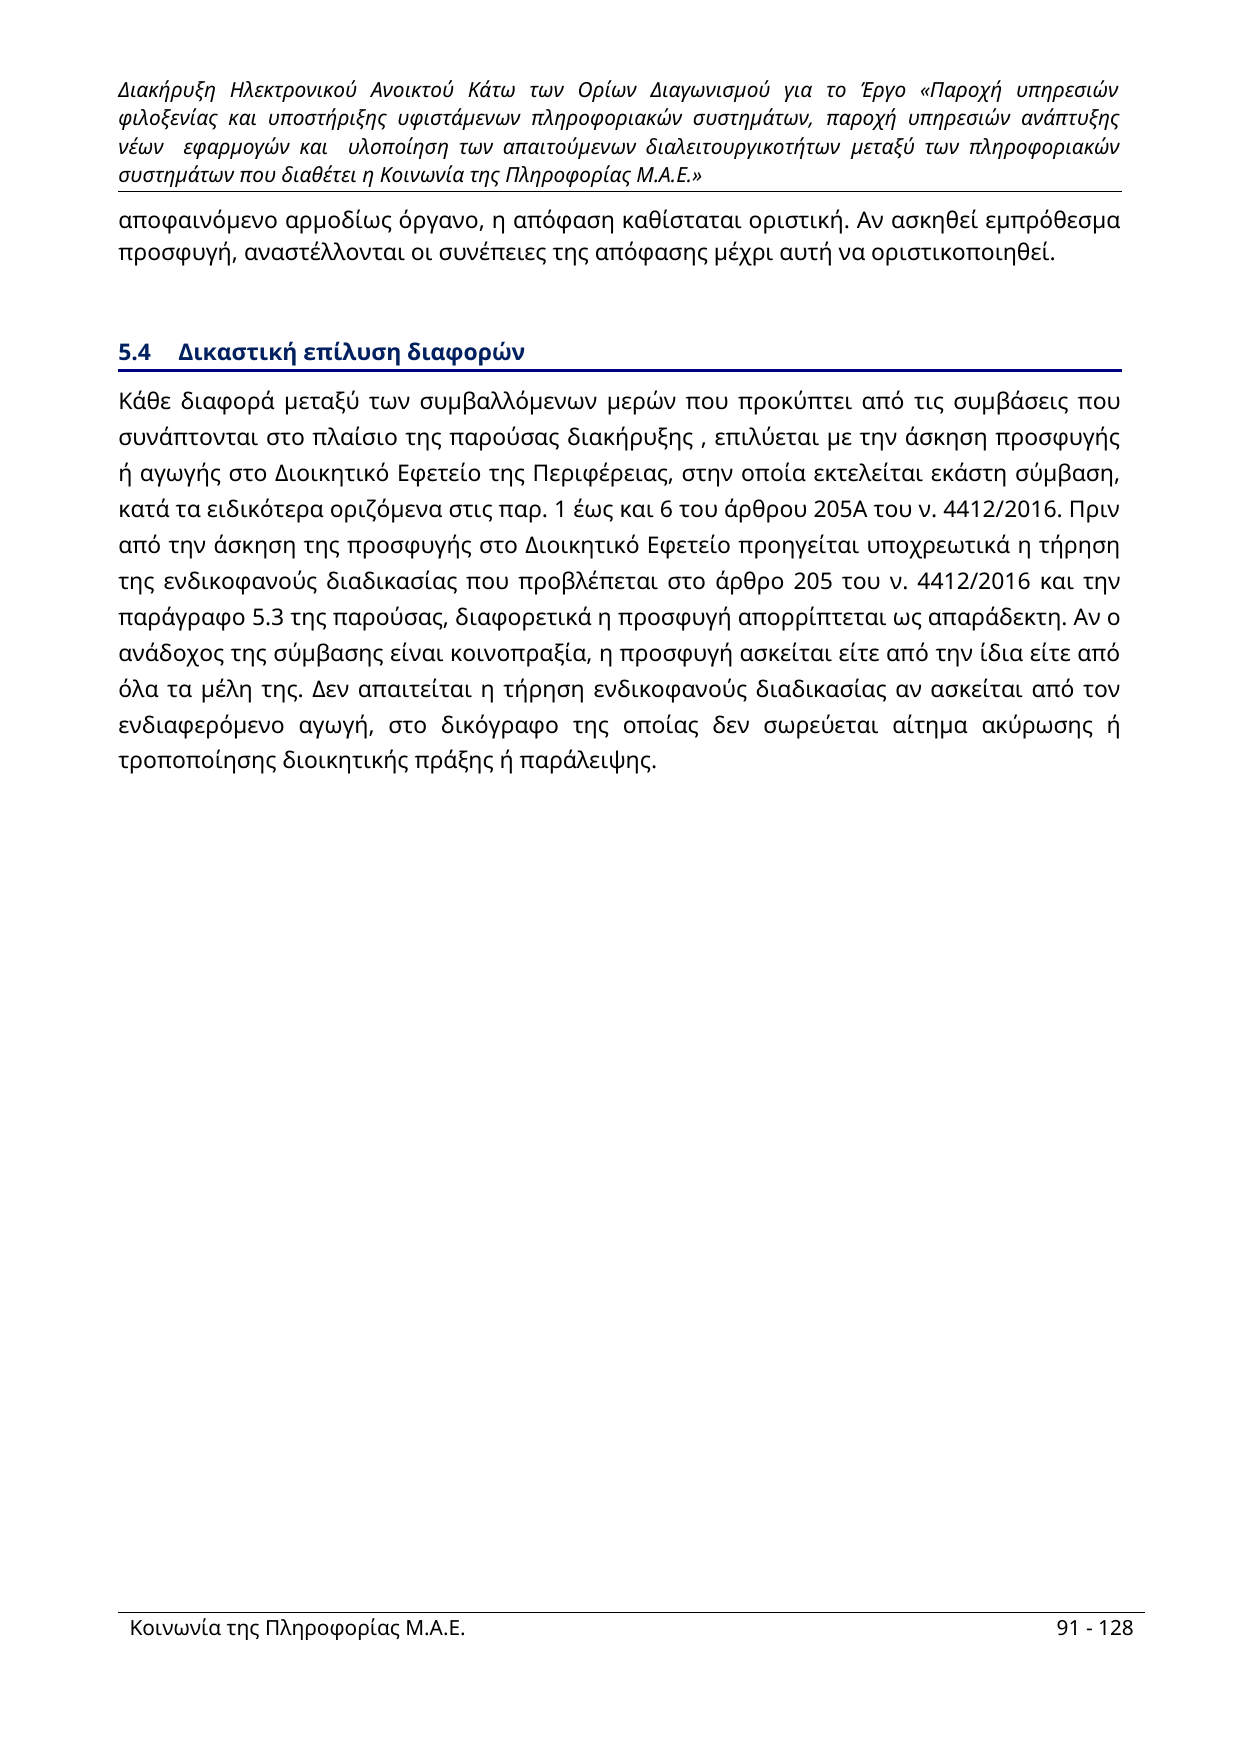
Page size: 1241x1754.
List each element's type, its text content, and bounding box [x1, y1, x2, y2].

text Κάθε διαφορά μεταξύ των συμβαλλόμενων μερών που προκύπτει από τις συμβάσεις που συνάπτονται στο πλαίσιο της παρούσας διακήρυξης , επιλύεται με την άσκηση προσφυγής ή αγωγής στο Διοικητικό Εφετείο της Περιφέρειας, στην οποία εκτελείται εκάστη σύμβαση, κατά τα ειδικότερα οριζόμενα στις παρ. 1 έως και 6 του άρθρου 205Α του ν. 4412/2016. Πριν από την άσκηση της προσφυγής στο Διοικητικό Εφετείο προηγείται υποχρεωτικά η τήρηση της ενδικοφανούς διαδικασίας που προβλέπεται στο άρθρο 205 του ν. 4412/2016 και την παράγραφο 5.3 της παρούσας, διαφορετικά η προσφυγή απορρίπτεται ως απαράδεκτη. Αν ο ανάδοχος της σύμβασης είναι κοινοπραξία, η προσφυγή ασκείται είτε από την ίδια είτε από όλα τα μέλη της. Δεν απαιτείται η τήρηση ενδικοφανούς διαδικασίας αν ασκείται από τον ενδιαφερόμενο αγωγή, στο δικόγραφο της οποίας δεν σωρεύεται αίτημα ακύρωσης ή τροποποίησης διοικητικής πράξης ή παράλειψης. [118, 385, 1122, 776]
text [118, 204, 1122, 267]
subtitle Δικαστική επίλυση διαφορών [118, 336, 1122, 369]
